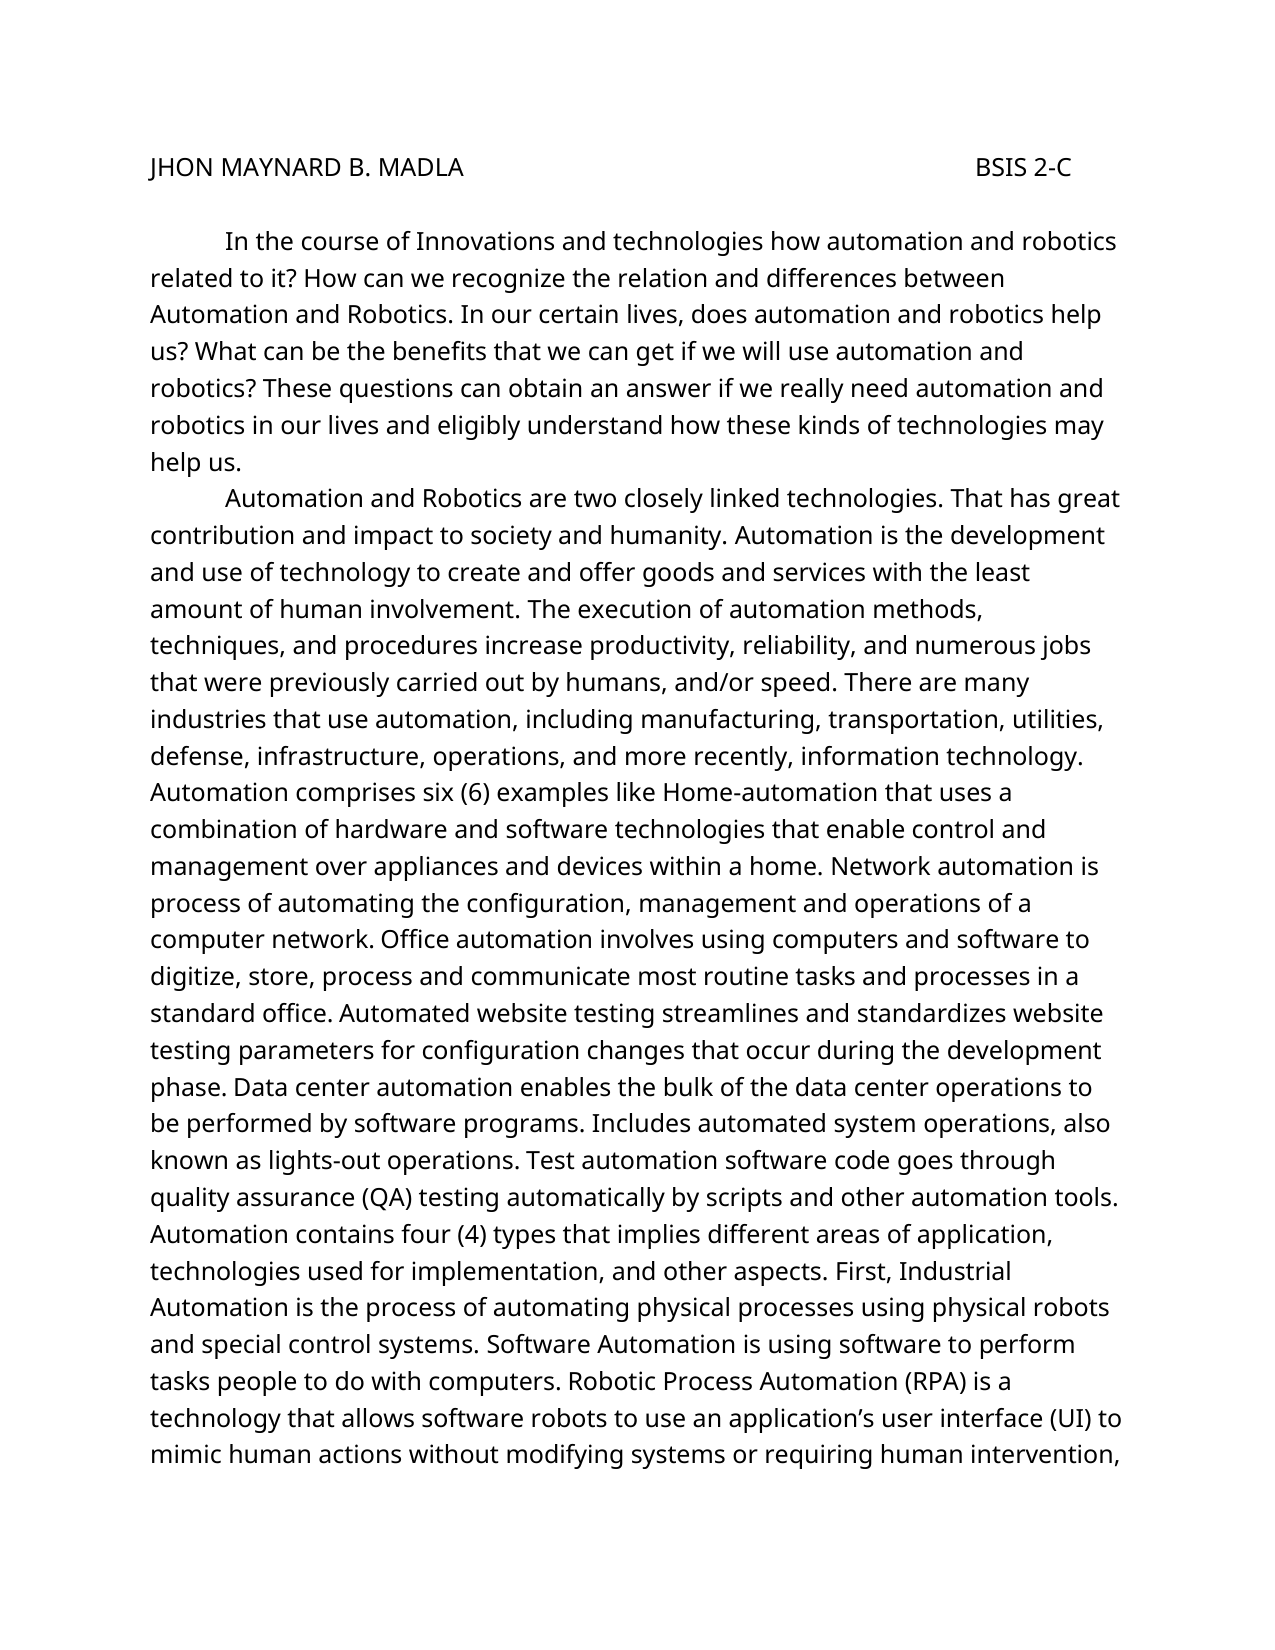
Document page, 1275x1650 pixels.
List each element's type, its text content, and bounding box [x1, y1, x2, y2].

text JHON MAYNARD B. MADLA BSIS 2-C [150, 150, 1125, 184]
text In the course of Innovations and technologies how automation and robotics related to it? How can we recognize the relation and differences between Automation and Robotics. In our certain lives, does automation and robotics help us? What can be the benefits that we can get if we will use automation and robotics? These questions can obtain an answer if we really need automation and robotics in our lives and eligibly understand how these kinds of technologies may help us. [150, 223, 1125, 478]
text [150, 481, 1125, 1471]
